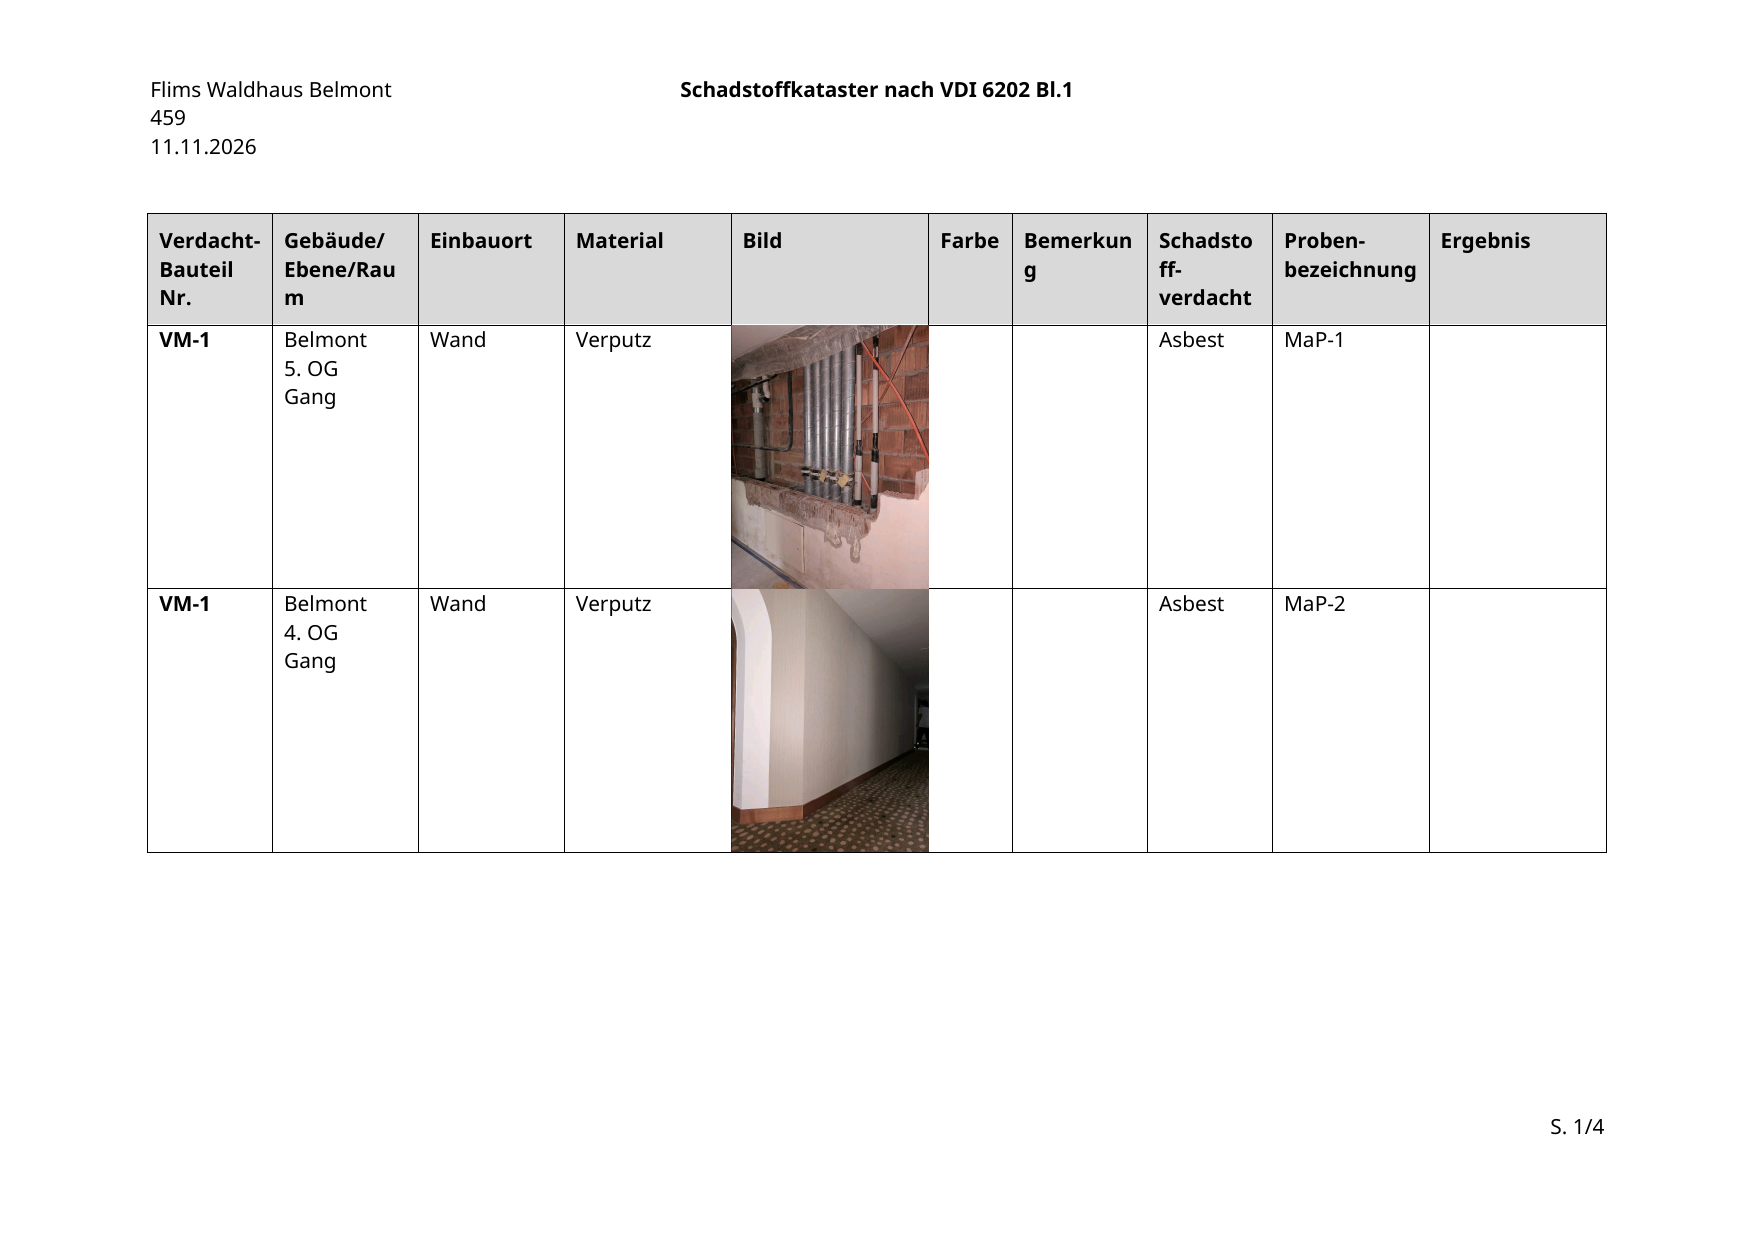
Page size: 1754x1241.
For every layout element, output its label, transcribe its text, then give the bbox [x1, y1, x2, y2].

table_cell Asbest [1148, 589, 1272, 852]
table_cell [1430, 326, 1606, 588]
table_header Ergebnis [1430, 214, 1606, 324]
table_cell Asbest [1148, 326, 1272, 588]
table_cell Verputz [565, 589, 731, 852]
table_cell [1013, 326, 1147, 588]
table_cell MaP-1 [1273, 326, 1429, 588]
table_header Schadstoff-verdacht [1148, 214, 1272, 324]
table_cell MaP-2 [1273, 589, 1429, 852]
table_cell Belmont 4. OG Gang [273, 589, 418, 852]
table_cell Wand [419, 326, 564, 588]
table_header Proben-bezeichnung [1273, 214, 1429, 324]
picture [731, 325, 929, 852]
table_cell [929, 326, 1012, 588]
table_cell [1430, 589, 1606, 852]
table_cell Wand [419, 589, 564, 852]
table_header Verdacht-Bauteil Nr. [148, 214, 272, 324]
table_header Einbauort [419, 214, 564, 324]
table_cell VM-1 [148, 326, 272, 588]
table_header Bemerkung [1013, 214, 1147, 324]
table_cell VM-1 [148, 589, 272, 852]
table_header Material [565, 214, 731, 324]
table_cell [929, 589, 1012, 852]
table_cell Verputz [565, 326, 731, 588]
table_cell [1013, 589, 1147, 852]
table_header Bild [732, 214, 928, 324]
table_cell Belmont 5. OG Gang [273, 326, 418, 588]
table_header Gebäude/ Ebene/Raum [273, 214, 418, 324]
table_header Farbe [929, 214, 1012, 324]
